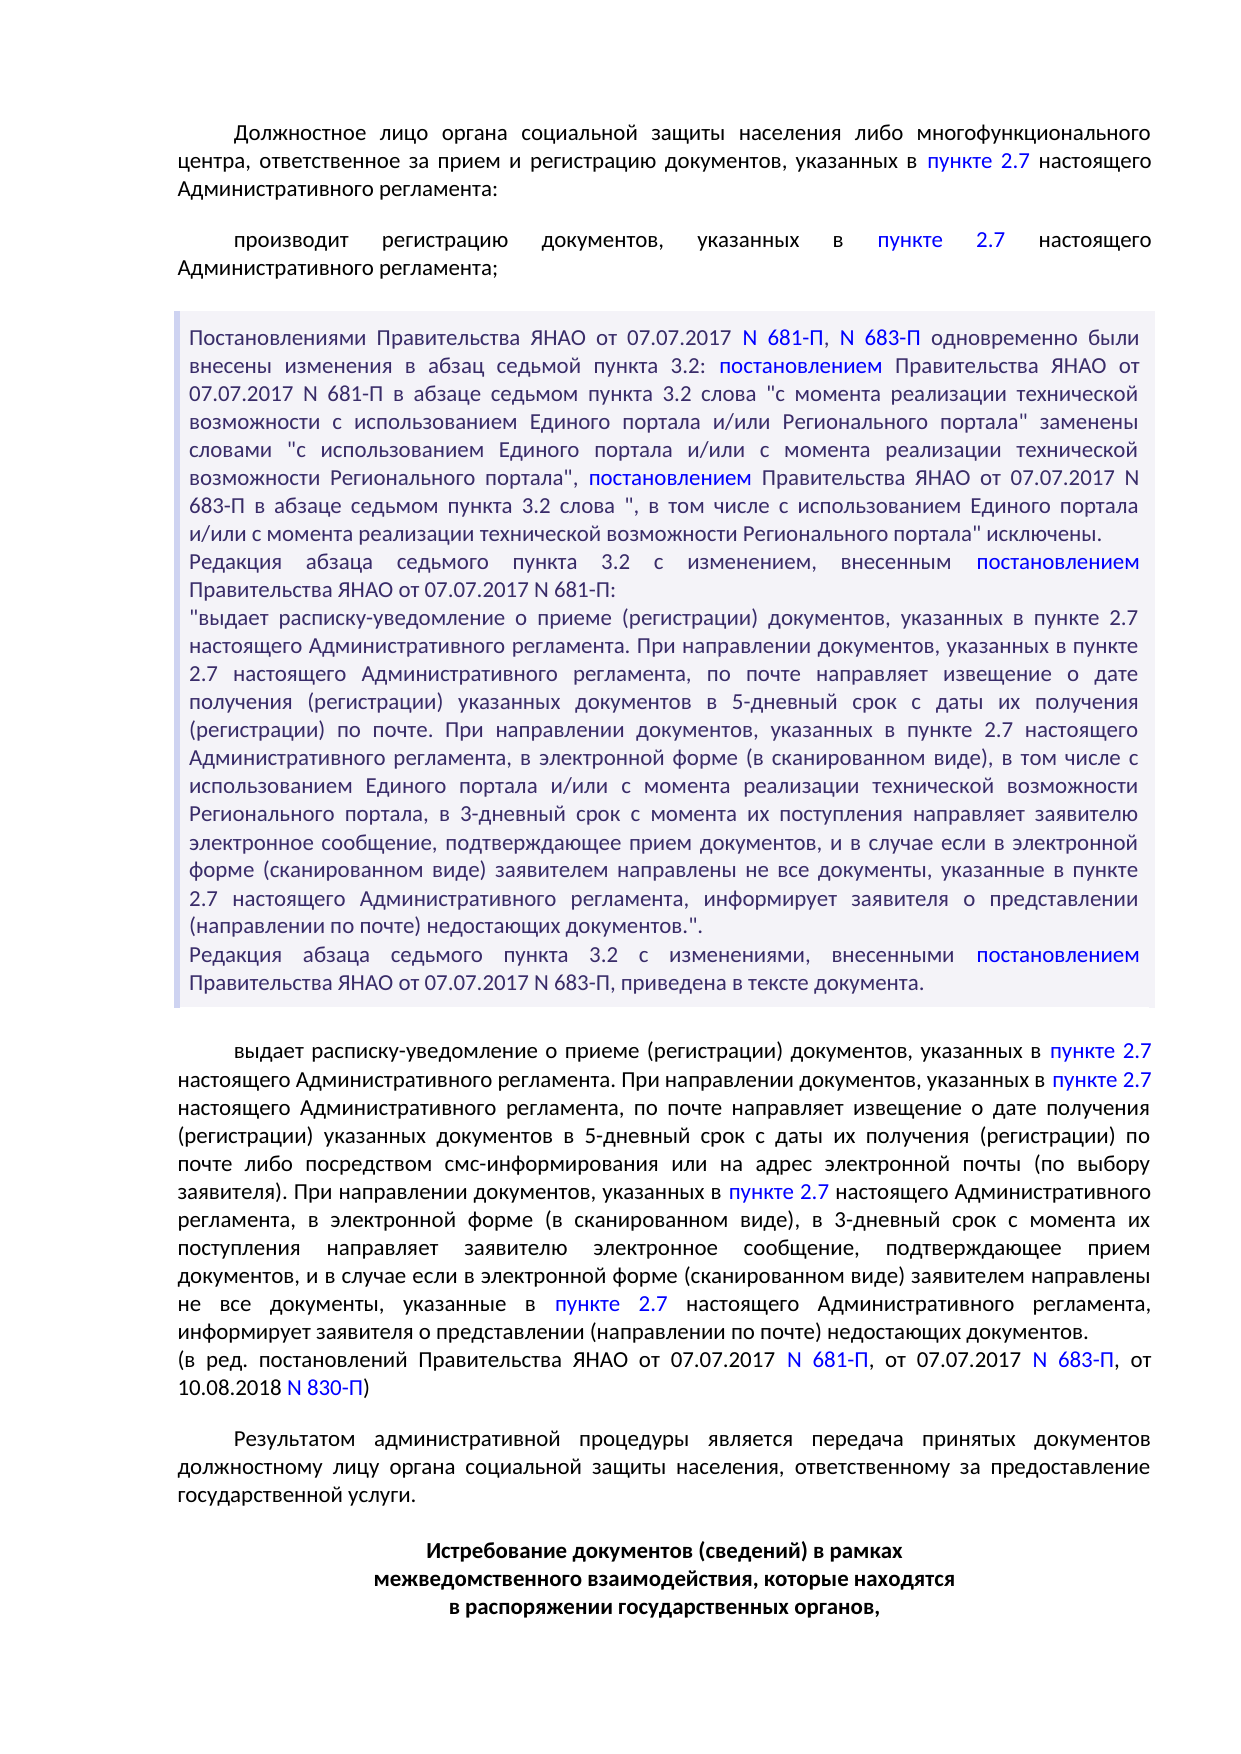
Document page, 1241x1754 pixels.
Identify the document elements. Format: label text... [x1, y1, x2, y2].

text Должностное лицо органа социальной защиты населения либо многофункционального центра, ответственное за прием и регистрацию документов, указанных в пункте 2.7 настоящего Административного регламента: [177, 118, 1152, 202]
text Результатом административной процедуры является передача принятых документов должностному лицу органа социальной защиты населения, ответственному за предоставление государственной услуги. [177, 1424, 1152, 1508]
text выдает расписку-уведомление о приеме (регистрации) документов, указанных в пункте 2.7 настоящего Административного регламента. При направлении документов, указанных в пункте 2.7 настоящего Административного регламента, по почте направляет извещение о дате получения (регистрации) указанных документов в 5-дневный срок с даты их получения (регистрации) по почте либо посредством смс-информирования или на адрес электронной почты (по выбору заявителя). При направлении документов, указанных в пункте 2.7 настоящего Административного регламента, в электронной форме (в сканированном виде), в 3-дневный срок с момента их поступления направляет заявителю электронное сообщение, подтверждающее прием документов, и в случае если в электронной форме (сканированном виде) заявителем направлены не все документы, указанные в пункте 2.7 настоящего Административного регламента, информирует заявителя о представлении (направлении по почте) недостающих документов. [177, 1037, 1152, 1345]
text производит регистрацию документов, указанных в пункте 2.7 настоящего Административного регламента; [177, 225, 1152, 281]
table_header Постановлениями Правительства ЯНАО от 07.07.2017 N 681-П, N 683-П одновременно были внесены изменения в абзац седьмой пункта 3.2: постановлением Правительства ЯНАО от 07.07.2017 N 681-П в абзаце седьмом пункта 3.2 слова "с момента реализации технической возможности с использованием Единого портала и/или Регионального портала" заменены словами "с использованием Единого портала и/или с момента реализации технической возможности Регионального портала", постановлением Правительства ЯНАО от 07.07.2017 N 683-П в абзаце седьмом пункта 3.2 слова ", в том числе с использованием Единого портала и/или с момента реализации технической возможности Регионального портала" исключены. Редакция абзаца седьмого пункта 3.2 с изменением, внесенным постановлением Правительства ЯНАО от 07.07.2017 N 681-П: "выдает расписку-уведомление о приеме (регистрации) документов, указанных в пункте 2.7 настоящего Административного регламента. При направлении документов, указанных в пункте 2.7 настоящего Административного регламента, по почте направляет извещение о дате получения (регистрации) указанных документов в 5-дневный срок с даты их получения (регистрации) по почте. При направлении документов, указанных в пункте 2.7 настоящего Административного регламента, в электронной форме (в сканированном виде), в том числе с использованием Единого портала и/или с момента реализации технической возможности Регионального портала, в 3-дневный срок с момента их поступления направляет заявителю электронное сообщение, подтверждающее прием документов, и в случае если в электронной форме (сканированном виде) заявителем направлены не все документы, указанные в пункте 2.7 настоящего Административного регламента, информирует заявителя о представлении (направлении по почте) недостающих документов.". Редакция абзаца седьмого пункта 3.2 с изменениями, внесенными постановлением Правительства ЯНАО от 07.07.2017 N 683-П, приведена в тексте документа. [180, 311, 1149, 1007]
title в распоряжении государственных органов, [177, 1592, 1152, 1620]
title межведомственного взаимодействия, которые находятся [177, 1564, 1152, 1592]
text (в ред. постановлений Правительства ЯНАО от 07.07.2017 N 681-П, от 07.07.2017 N 683-П, от 10.08.2018 N 830-П) [177, 1345, 1152, 1401]
title Истребование документов (сведений) в рамках [177, 1536, 1152, 1564]
